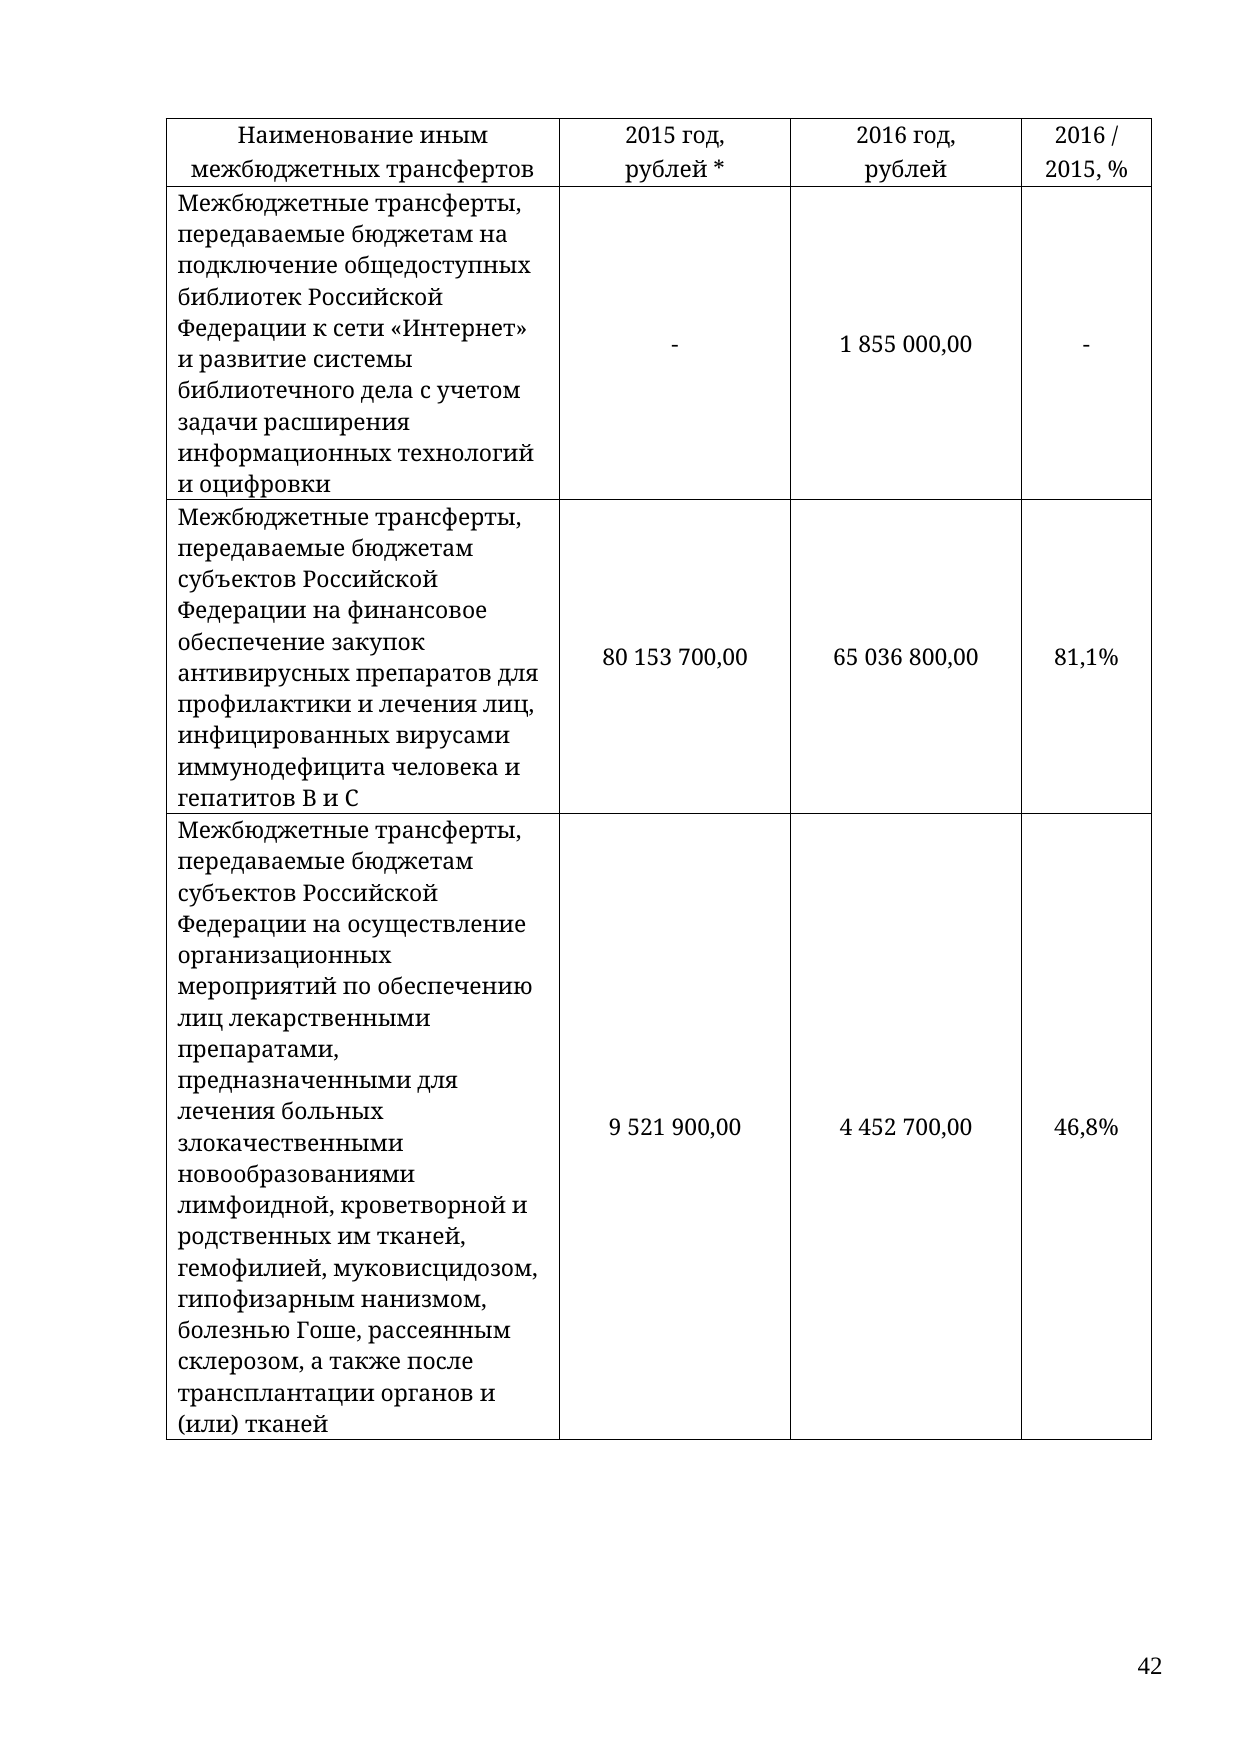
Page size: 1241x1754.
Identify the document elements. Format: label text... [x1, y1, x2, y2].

table_header Наименование иным межбюджетных трансфертов [167, 119, 559, 186]
table_cell Межбюджетные трансферты, передаваемые бюджетам субъектов Российской Федерации на осуществление организационных мероприятий по обеспечению лиц лекарственными препаратами, предназначенными для лечения больных злокачественными новообразованиями лимфоидной, кроветворной и родственных им тканей, гемофилией, муковисцидозом, гипофизарным нанизмом, болезнью Гоше, рассеянным склерозом, а также после трансплантации органов и (или) тканей [167, 814, 559, 1439]
table_header 2016 год, рублей [791, 119, 1021, 186]
table_cell 65 036 800,00 [791, 500, 1021, 813]
table_header 2016 / 2015, % [1022, 119, 1151, 186]
table_header 2015 год, рублей * [560, 119, 790, 186]
table_cell 80 153 700,00 [560, 500, 790, 813]
table_cell Межбюджетные трансферты, передаваемые бюджетам на подключение общедоступных библиотек Российской Федерации к сети «Интернет» и развитие системы библиотечного дела с учетом задачи расширения информационных технологий и оцифровки [167, 187, 559, 499]
table_cell 81,1% [1022, 500, 1151, 813]
table_cell 9 521 900,00 [560, 814, 790, 1439]
table_cell 46,8% [1022, 814, 1151, 1439]
table_cell 1 855 000,00 [791, 187, 1021, 499]
table_cell - [1022, 187, 1151, 499]
table_cell 4 452 700,00 [791, 814, 1021, 1439]
table_cell Межбюджетные трансферты, передаваемые бюджетам субъектов Российской Федерации на финансовое обеспечение закупок антивирусных препаратов для профилактики и лечения лиц, инфицированных вирусами иммунодефицита человека и гепатитов В и С [167, 500, 559, 813]
table_cell - [560, 187, 790, 499]
